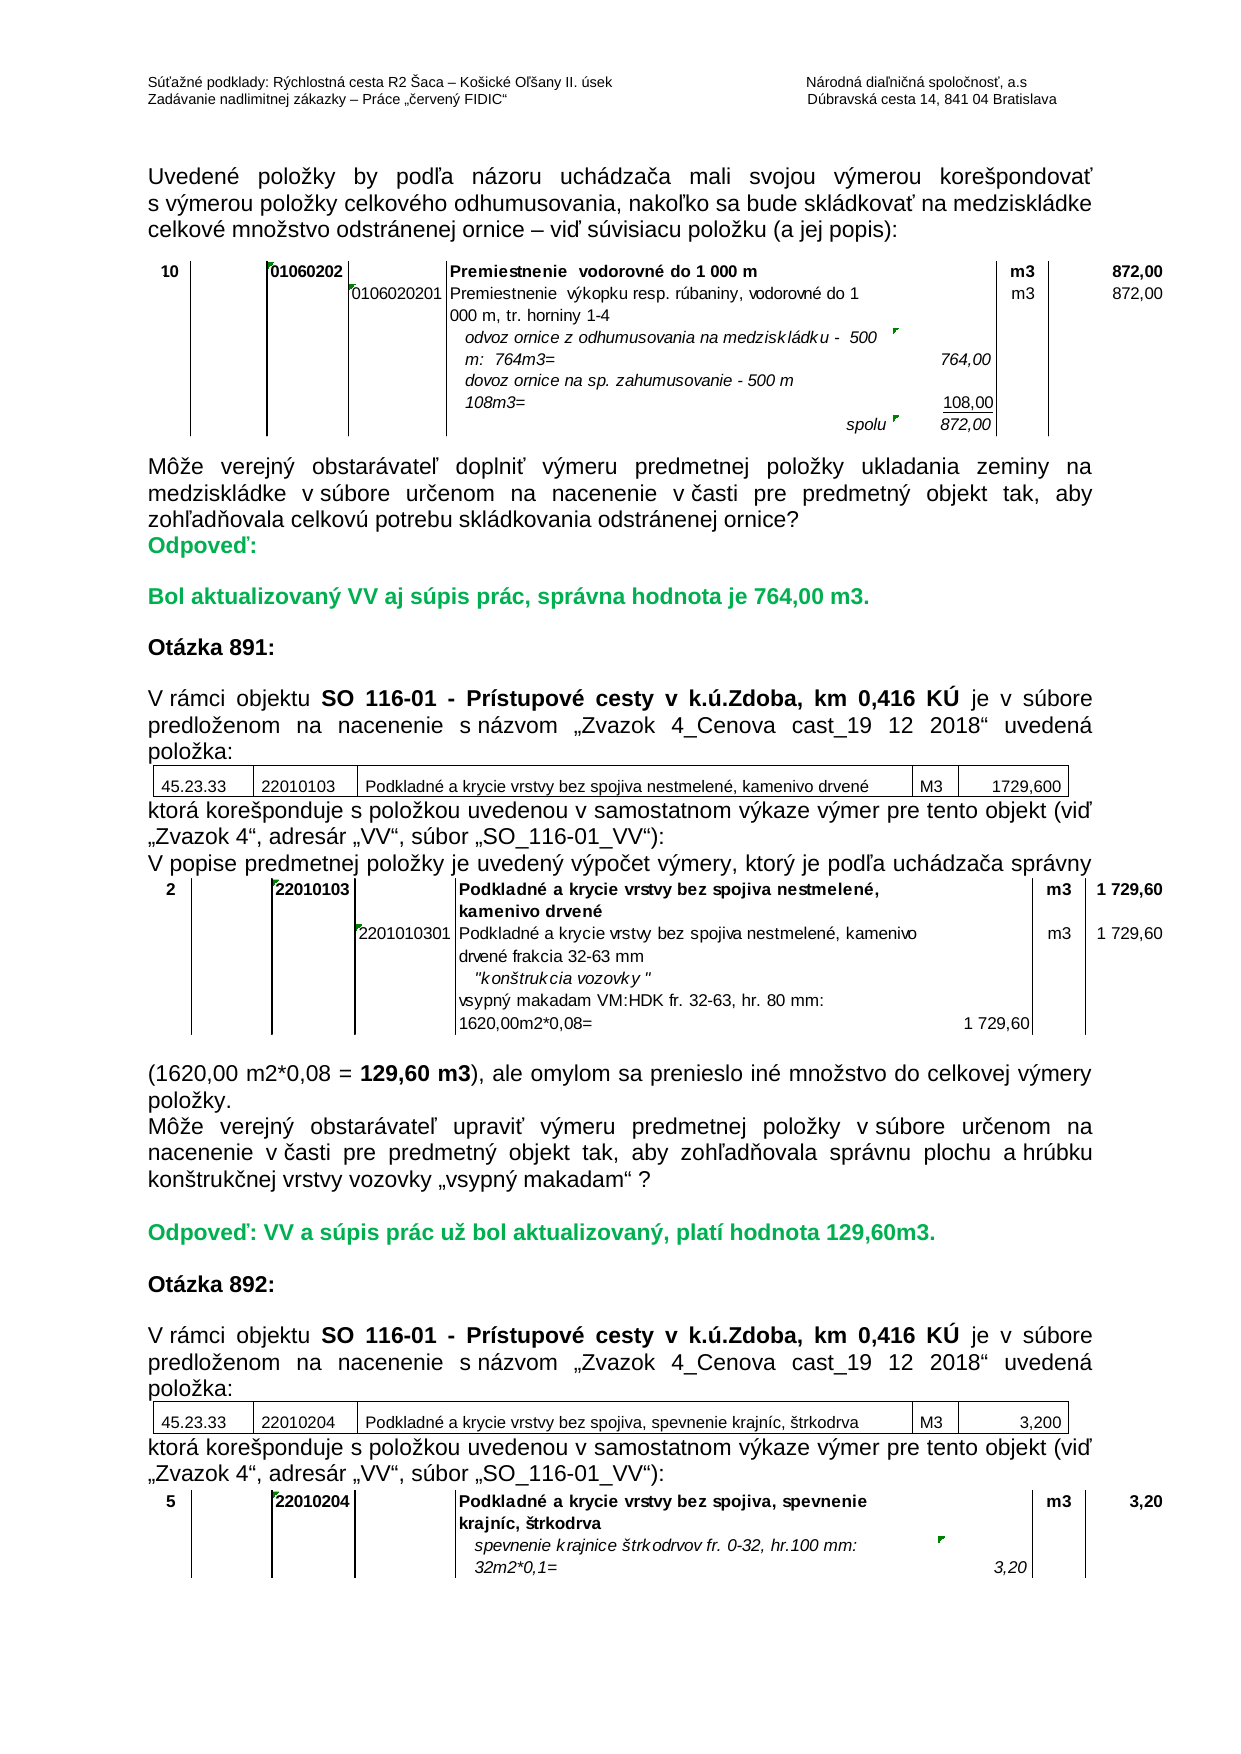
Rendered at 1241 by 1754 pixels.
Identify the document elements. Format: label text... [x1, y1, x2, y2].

table_header 45.23.33 [154, 1402, 253, 1432]
table_header 3,200 [959, 1402, 1068, 1432]
text Otázka 892: [148, 1271, 1093, 1297]
text Môže verejný obstarávateľ doplniť výmeru predmetnej položky ukladania zeminy na medziskládke v súbore určenom na nacenenie v časti pre predmetný objekt tak, aby zohľadňovala celkovú potrebu skládkovania odstránenej ornice? [148, 321, 1093, 532]
text ktorá korešponduje s položkou uvedenou v samostatnom výkaze výmer pre tento objekt (viď „Zvazok 4“, adresár „VV“, súbor „SO_116-01_VV“): [148, 797, 1093, 849]
table_header 1729,600 [959, 766, 1068, 796]
table_header 22010103 [254, 766, 357, 796]
text V popise predmetnej položky je uvedený výpočet výmery, ktorý je podľa uchádzača správny (1620,00 m2*0,08 = 129,60 m3), ale omylom sa prenieslo iné množstvo do celkovej výmery položky. [148, 849, 1093, 1113]
table_header Podkladné a krycie vrstvy bez spojiva, spevnenie krajníc, štrkodrva [358, 1402, 912, 1432]
text Uvedené položky by podľa názoru uchádzača mali svojou výmerou korešpondovať s výmerou položky celkového odhumusovania, nakoľko sa bude skládkovať na medziskládke celkové množstvo odstránenej ornice – viď súvisiacu položku (a jej popis): [148, 163, 1093, 242]
table_header 45.23.33 [154, 766, 253, 796]
table_header M3 [913, 766, 958, 796]
text V rámci objektu SO 116-01 - Prístupové cesty v k.ú.Zdoba, km 0,416 KÚ je v súbore predloženom na nacenenie s názvom „Zvazok 4_Cenova cast_19 12 2018“ uvedená položka: [148, 685, 1093, 764]
table_header M3 [913, 1402, 958, 1432]
table_header 22010204 [254, 1402, 357, 1432]
text Odpoveď: [148, 532, 1093, 559]
text Môže verejný obstarávateľ upraviť výmeru predmetnej položky v súbore určenom na nacenenie v časti pre predmetný objekt tak, aby zohľadňovala správnu plochu a hrúbku konštrukčnej vrstvy vozovky „vsypný makadam“ ? [148, 1113, 1093, 1192]
text Odpoveď: VV a súpis prác už bol aktualizovaný, platí hodnota 129,60m3. [148, 1218, 1093, 1245]
table_header Podkladné a krycie vrstvy bez spojiva nestmelené, kamenivo drvené [358, 766, 912, 796]
text ktorá korešponduje s položkou uvedenou v samostatnom výkaze výmer pre tento objekt (viď „Zvazok 4“, adresár „VV“, súbor „SO_116-01_VV“): [148, 1433, 1093, 1486]
text V rámci objektu SO 116-01 - Prístupové cesty v k.ú.Zdoba, km 0,416 KÚ je v súbore predloženom na nacenenie s názvom „Zvazok 4_Cenova cast_19 12 2018“ uvedená položka: [148, 1322, 1093, 1401]
text Bol aktualizovaný VV aj súpis prác, správna hodnota je 764,00 m3. [148, 583, 1093, 610]
text Otázka 891: [148, 634, 1093, 661]
